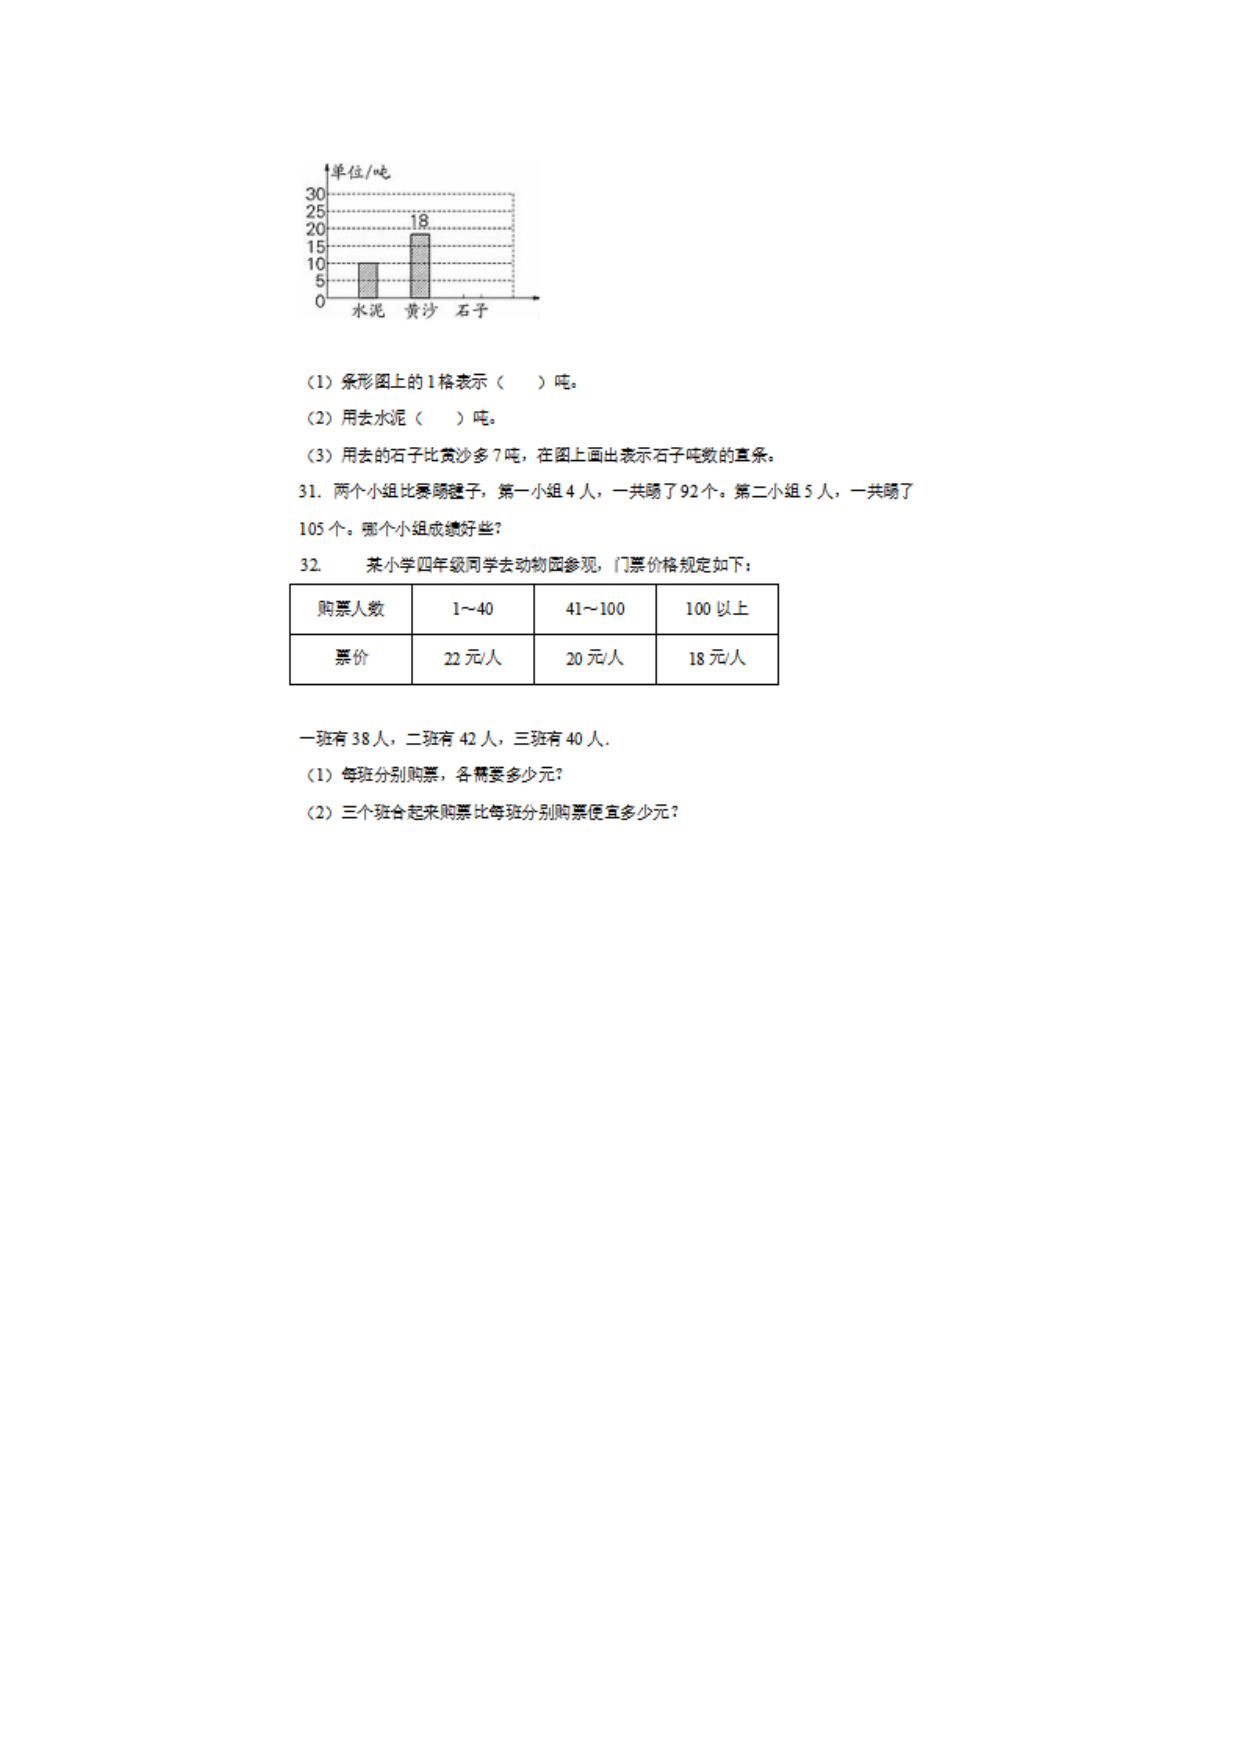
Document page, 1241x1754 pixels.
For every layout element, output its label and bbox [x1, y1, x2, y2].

picture [266, 162, 974, 861]
